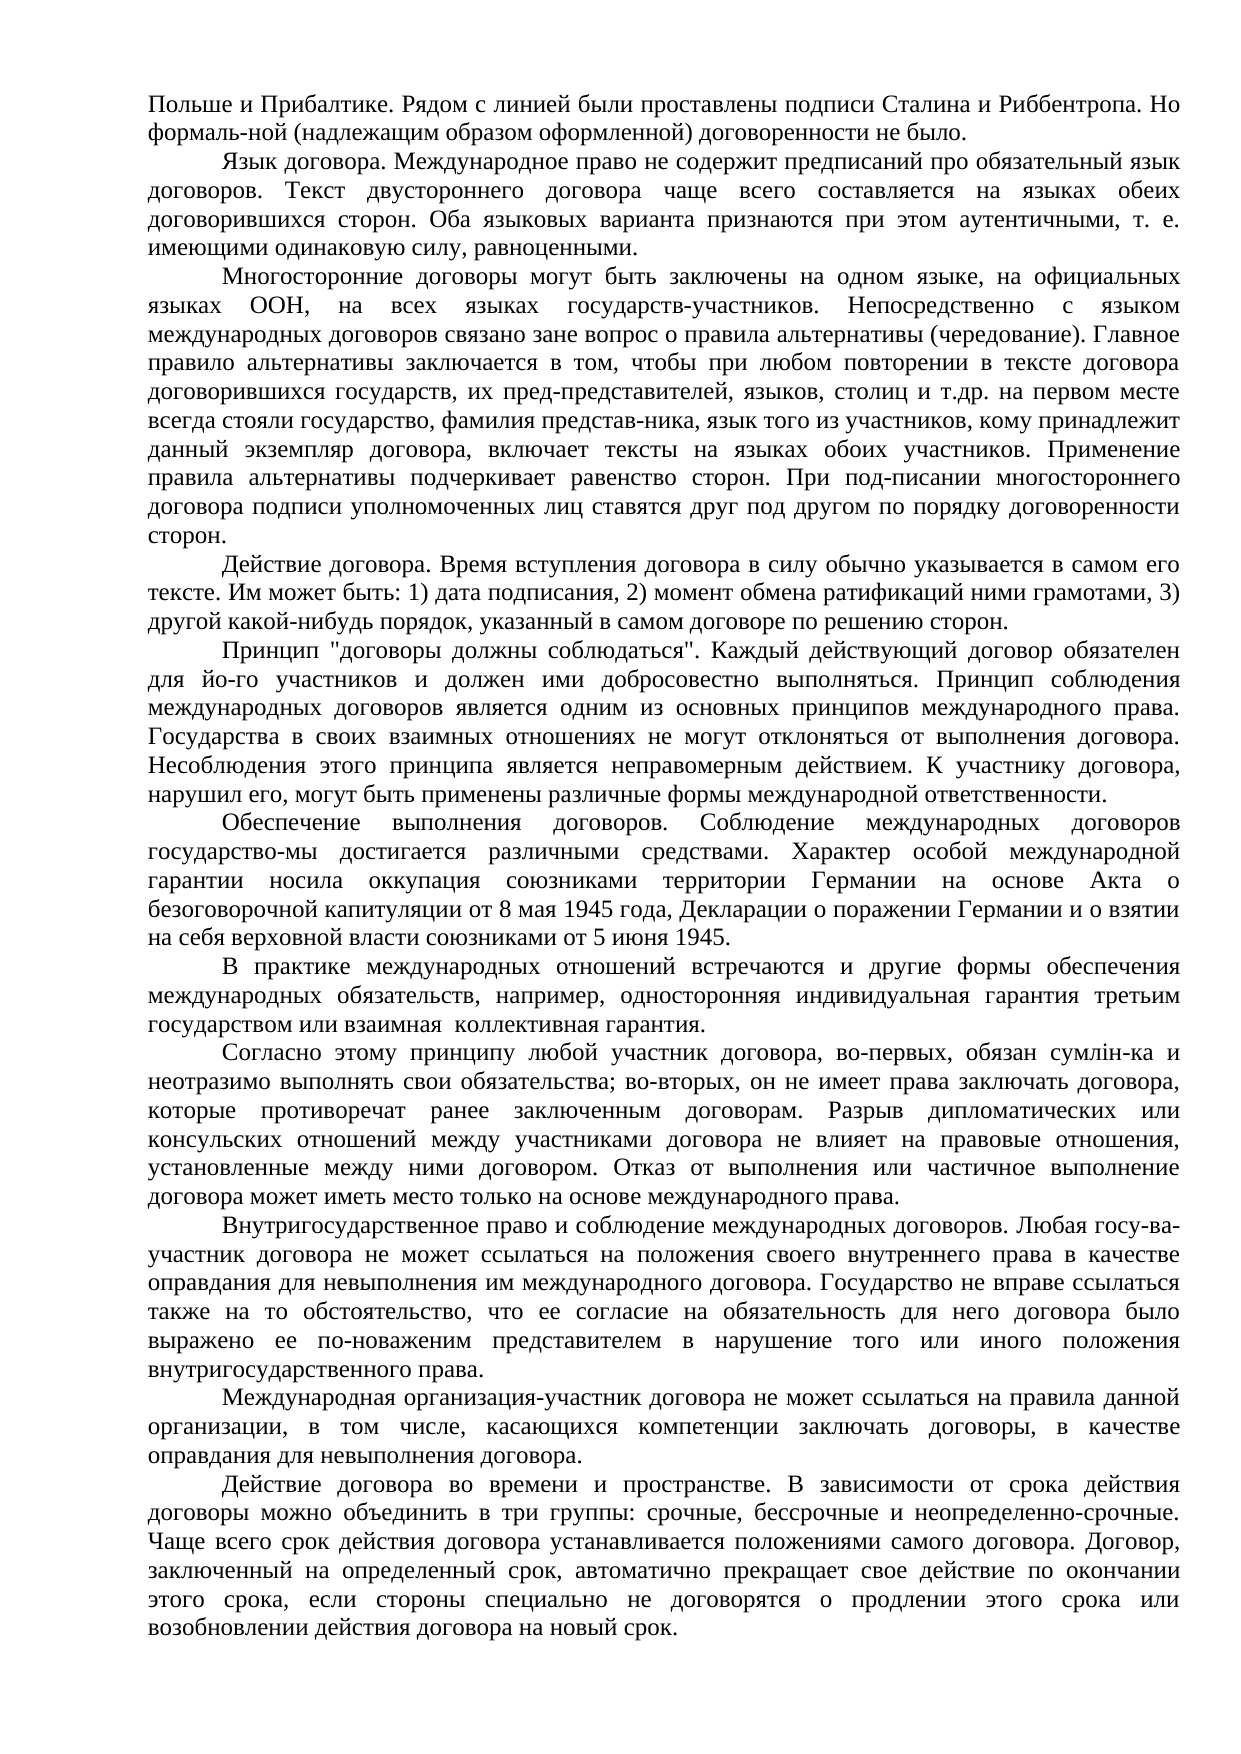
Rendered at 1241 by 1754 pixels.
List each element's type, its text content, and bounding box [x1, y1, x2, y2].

text Согласно этому принципу любой участник договора, во-первых, обязан сумлін-ка и неотразимо выполнять свои обязательства; во-вторых, он не имеет права заключать договора, которые противоречат ранее заключенным договорам. Разрыв дипломатических или консульских отношений между участниками договора не влияет на правовые отношения, установленные между ними договором. Отказ от выполнения или частичное выполнение договора может иметь место только на основе международного права. [148, 1037, 1181, 1210]
text Принцип "договоры должны соблюдаться". Каждый действующий договор обязателен для йо-го участников и должен ими добросовестно выполняться. Принцип соблюдения международных договоров является одним из основных принципов международного права. Государства в своих взаимных отношениях не могут отклоняться от выполнения договора. Несоблюдения этого принципа является неправомерным действием. К участнику договора, нарушил его, могут быть применены различные формы международной ответственности. [148, 635, 1181, 807]
text Международная организация-участник договора не может ссылаться на правила данной организации, в том числе, касающихся компетенции заключать договоры, в качестве оправдания для невыполнения договора. [148, 1382, 1181, 1469]
text Обеспечение выполнения договоров. Соблюдение международных договоров государство-мы достигается различными средствами. Характер особой международной гарантии носила оккупация союзниками территории Германии на основе Акта о безоговорочной капитуляции от 8 мая 1945 года, Декларации о поражении Германии и о взятии на себя верховной власти союзниками от 5 июня 1945. [148, 807, 1181, 951]
text Многосторонние договоры могут быть заключены на одном языке, на официальных языках ООН, на всех языках государств-участников. Непосредственно с языком международных договоров связано зане вопрос о правила альтернативы (чередование). Главное правило альтернативы заключается в том, чтобы при любом повторении в тексте договора договорившихся государств, их пред-представителей, языков, столиц и т.др. на первом месте всегда стояли государство, фамилия представ-ника, язык того из участников, кому принадлежит данный экземпляр договора, включает тексты на языках обоих участников. Применение правила альтернативы подчеркивает равенство сторон. При под-писании многостороннего договора подписи уполномоченных лиц ставятся друг под другом по порядку договоренности сторон. [148, 261, 1181, 549]
text Действие договора во времени и пространстве. В зависимости от срока действия договоры можно объединить в три группы: срочные, бессрочные и неопределенно-срочные. Чаще всего срок действия договора устанавливается положениями самого договора. Договор, заключенный на определенный срок, автоматично прекращает свое действие по окончании этого срока, если стороны специально не договорятся о продлении этого срока или возобновлении действия договора на новый срок. [148, 1469, 1181, 1641]
text Действие договора. Время вступления договора в силу обычно указывается в самом его тексте. Им может быть: 1) дата подписания, 2) момент обмена ратификаций ними грамотами, 3) другой какой-нибудь порядок, указанный в самом договоре по решению сторон. [148, 549, 1181, 635]
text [148, 89, 1181, 146]
text В практике международных отношений встречаются и другие формы обеспечения международных обязательств, например, односторонняя индивидуальная гарантия третьим государством или взаимная коллективная гарантия. [148, 951, 1181, 1037]
text Внутригосударственное право и соблюдение международных договоров. Любая госу-ва-участник договора не может ссылаться на положения своего внутреннего права в качестве оправдания для невыполнения им международного договора. Государство не вправе ссылаться также на то обстоятельство, что ее согласие на обязательность для него договора было выражено ее по-новаженим представителем в нарушение того или иного положения внутригосударственного права. [148, 1210, 1181, 1382]
text Язык договора. Международное право не содержит предписаний про обязательный язык договоров. Текст двустороннего договора чаще всего составляется на языках обеих договорившихся сторон. Оба языковых варианта признаются при этом аутентичными, т. е. имеющими одинаковую силу, равноценными. [148, 146, 1181, 261]
